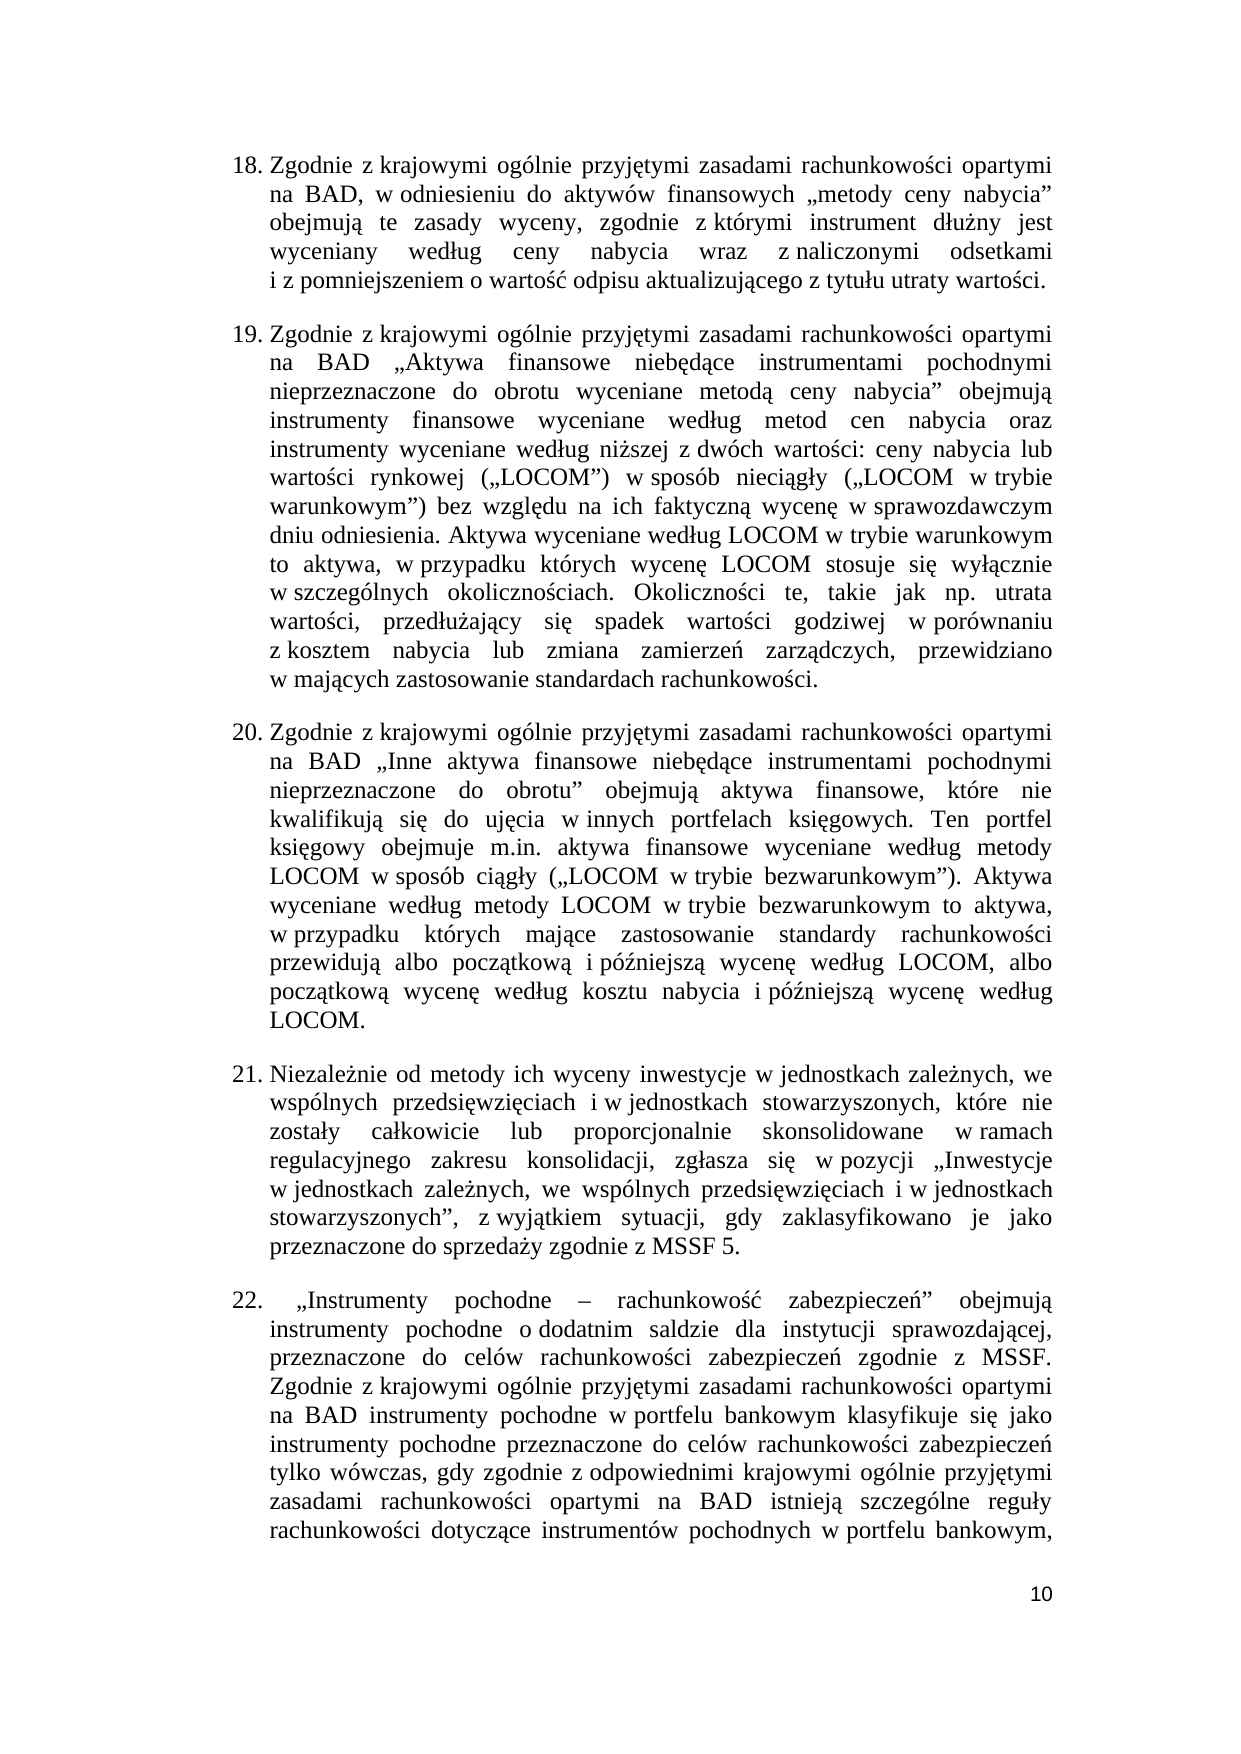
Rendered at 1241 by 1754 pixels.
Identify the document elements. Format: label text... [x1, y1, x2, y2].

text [232, 1285, 1053, 1544]
text Niezależnie od metody ich wyceny inwestycje w jednostkach zależnych, we wspólnych przedsięwzięciach i w jednostkach stowarzyszonych, które nie zostały całkowicie lub proporcjonalnie skonsolidowane w ramach regulacyjnego zakresu konsolidacji, zgłasza się w pozycji „Inwestycje w jednostkach zależnych, we wspólnych przedsięwzięciach i w jednostkach stowarzyszonych”, z wyjątkiem sytuacji, gdy zaklasyfikowano je jako przeznaczone do sprzedaży zgodnie z MSSF 5. [232, 1059, 1053, 1260]
text Zgodnie z krajowymi ogólnie przyjętymi zasadami rachunkowości opartymi na BAD „Aktywa finansowe niebędące instrumentami pochodnymi nieprzeznaczone do obrotu wyceniane metodą ceny nabycia” obejmują instrumenty finansowe wyceniane według metod cen nabycia oraz instrumenty wyceniane według niższej z dwóch wartości: ceny nabycia lub wartości rynkowej („LOCOM”) w sposób nieciągły („LOCOM w trybie warunkowym”) bez względu na ich faktyczną wycenę w sprawozdawczym dniu odniesienia. Aktywa wyceniane według LOCOM w trybie warunkowym to aktywa, w przypadku których wycenę LOCOM stosuje się wyłącznie w szczególnych okolicznościach. Okoliczności te, takie jak np. utrata wartości, przedłużający się spadek wartości godziwej w porównaniu z kosztem nabycia lub zmiana zamierzeń zarządczych, przewidziano w mających zastosowanie standardach rachunkowości. [232, 319, 1053, 692]
text Zgodnie z krajowymi ogólnie przyjętymi zasadami rachunkowości opartymi na BAD, w odniesieniu do aktywów finansowych „metody ceny nabycia” obejmują te zasady wyceny, zgodnie z którymi instrument dłużny jest wyceniany według ceny nabycia wraz z naliczonymi odsetkami i z pomniejszeniem o wartość odpisu aktualizującego z tytułu utraty wartości. [232, 150, 1053, 294]
text Zgodnie z krajowymi ogólnie przyjętymi zasadami rachunkowości opartymi na BAD „Inne aktywa finansowe niebędące instrumentami pochodnymi nieprzeznaczone do obrotu” obejmują aktywa finansowe, które nie kwalifikują się do ujęcia w innych portfelach księgowych. Ten portfel księgowy obejmuje m.in. aktywa finansowe wyceniane według metody LOCOM w sposób ciągły („LOCOM w trybie bezwarunkowym”). Aktywa wyceniane według metody LOCOM w trybie bezwarunkowym to aktywa, w przypadku których mające zastosowanie standardy rachunkowości przewidują albo początkową i późniejszą wycenę według LOCOM, albo początkową wycenę według kosztu nabycia i późniejszą wycenę według LOCOM. [232, 717, 1053, 1034]
